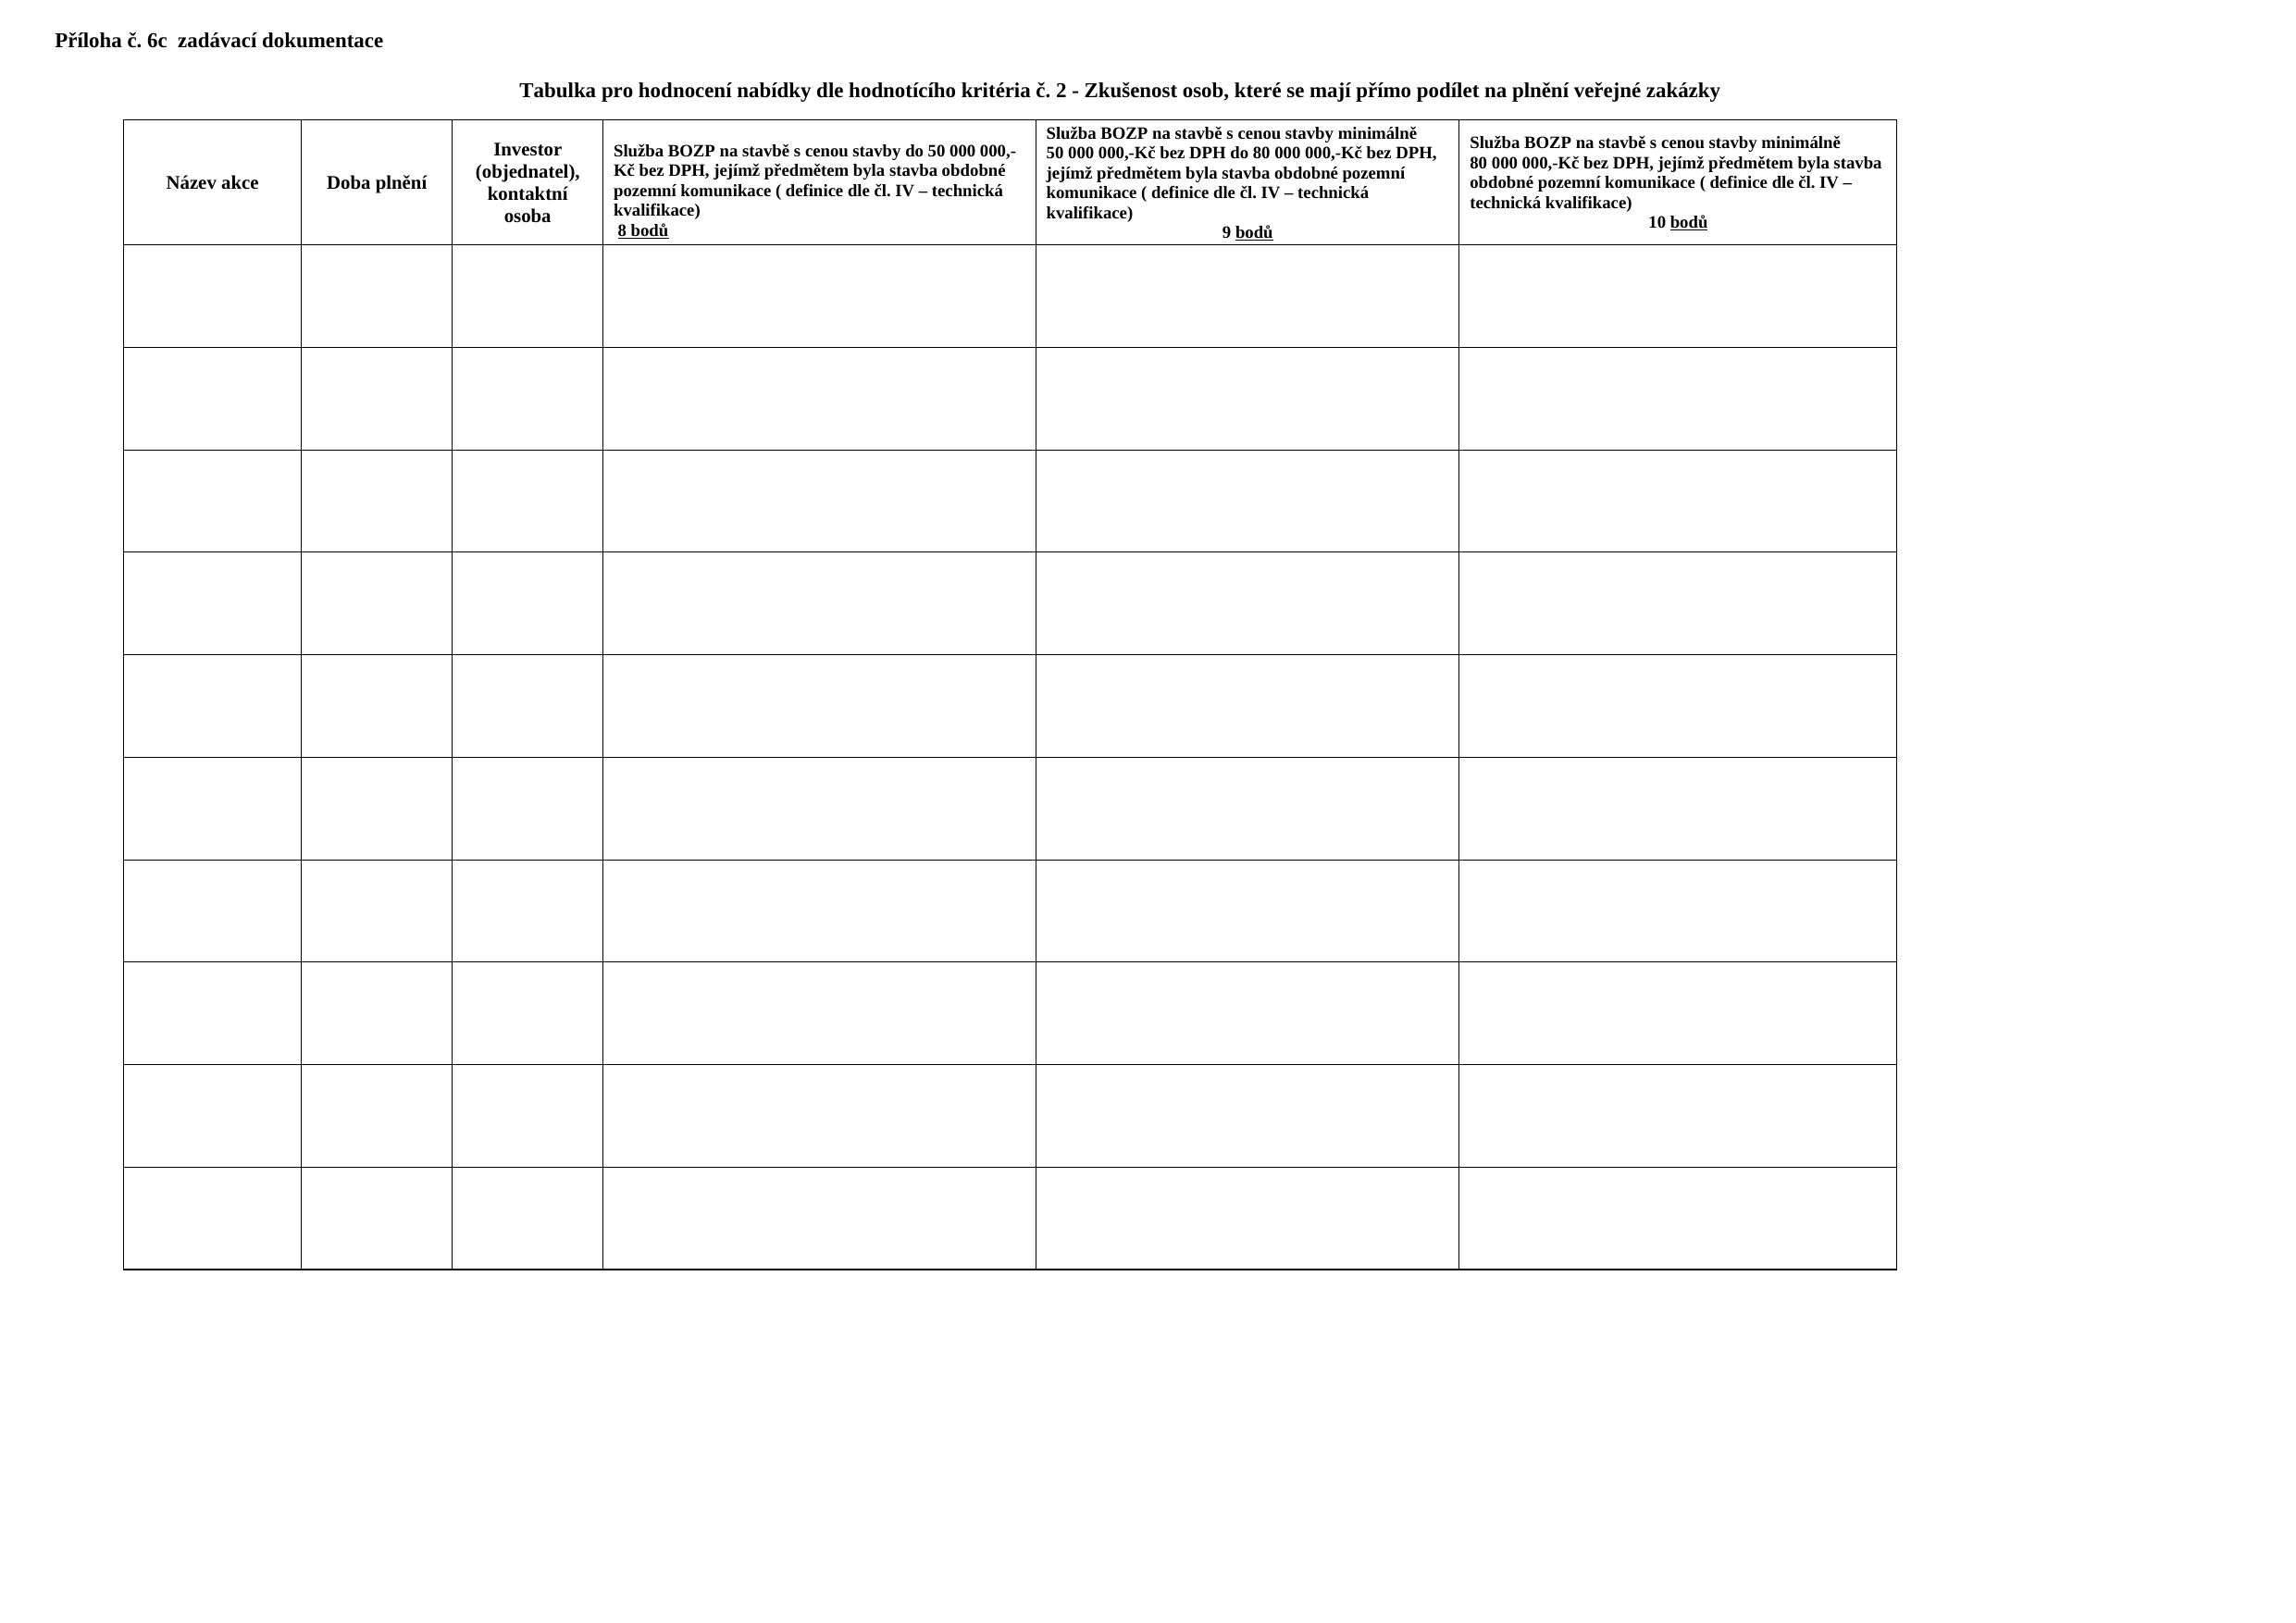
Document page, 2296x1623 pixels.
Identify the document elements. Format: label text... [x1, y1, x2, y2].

table_cell [302, 655, 452, 757]
table_cell [1036, 1168, 1458, 1269]
table_header Název akce [124, 120, 301, 244]
table_header Investor (objednatel), kontaktní osoba [453, 120, 602, 244]
table_cell [124, 962, 301, 1064]
table_cell [1459, 861, 1896, 961]
table_cell [124, 552, 301, 654]
table_cell [1036, 861, 1458, 961]
table_cell [1036, 1065, 1458, 1167]
table_cell [302, 451, 452, 551]
table_cell [453, 655, 602, 757]
table_cell [1459, 1065, 1896, 1167]
table_cell [1459, 655, 1896, 757]
table_cell [1459, 1168, 1896, 1269]
table_header Služba BOZP na stavbě s cenou stavby minimálně 80 000 000,-Kč bez DPH, jejímž předmětem byla stavba obdobné pozemní komunikace ( definice dle čl. IV – technická kvalifikace) 10 bodů [1459, 120, 1896, 244]
table_cell [124, 245, 301, 347]
table_cell [124, 1065, 301, 1167]
table_cell [603, 1065, 1036, 1167]
table_header Doba plnění [302, 120, 452, 244]
table_cell [302, 758, 452, 859]
table_cell [453, 758, 602, 859]
table_cell [453, 861, 602, 961]
table_cell [1459, 348, 1896, 450]
table_cell [453, 962, 602, 1064]
table_cell [453, 1168, 602, 1269]
table_cell [603, 451, 1036, 551]
table_cell [453, 245, 602, 347]
table_cell [302, 1168, 452, 1269]
table_cell [603, 1168, 1036, 1269]
table_cell [453, 451, 602, 551]
table_cell [1036, 245, 1458, 347]
table_cell [124, 758, 301, 859]
table_cell [1459, 758, 1896, 859]
table_cell [302, 962, 452, 1064]
table_cell [1036, 758, 1458, 859]
table_cell [124, 861, 301, 961]
table_cell [603, 245, 1036, 347]
table_cell [124, 348, 301, 450]
text Tabulka pro hodnocení nabídky dle hodnotícího kritéria č. 2 - Zkušenost osob, které se mají přímo podílet na plnění veřejné zakázky [55, 78, 2186, 102]
table_cell [603, 758, 1036, 859]
table_cell [1459, 451, 1896, 551]
table_cell [124, 1168, 301, 1269]
table_cell [603, 348, 1036, 450]
table_cell [603, 861, 1036, 961]
table_cell [1036, 552, 1458, 654]
table_cell [302, 552, 452, 654]
table_cell [1459, 245, 1896, 347]
table_cell [1036, 655, 1458, 757]
table_cell [302, 245, 452, 347]
table_cell [1036, 451, 1458, 551]
table_cell [1459, 962, 1896, 1064]
table_cell [1036, 962, 1458, 1064]
table_cell [1459, 552, 1896, 654]
table_cell [302, 861, 452, 961]
table_header Služba BOZP na stavbě s cenou stavby do 50 000 000,-Kč bez DPH, jejímž předmětem byla stavba obdobné pozemní komunikace ( definice dle čl. IV – technická kvalifikace) 8 bodů [603, 120, 1036, 244]
table_cell [603, 655, 1036, 757]
table_cell [603, 552, 1036, 654]
table_header Služba BOZP na stavbě s cenou stavby minimálně 50 000 000,-Kč bez DPH do 80 000 000,-Kč bez DPH, jejímž předmětem byla stavba obdobné pozemní komunikace ( definice dle čl. IV – technická kvalifikace) 9 bodů [1036, 120, 1458, 244]
table_cell [302, 348, 452, 450]
table_cell [453, 1065, 602, 1167]
table_cell [124, 655, 301, 757]
table_cell [124, 451, 301, 551]
table_cell [1036, 348, 1458, 450]
table_cell [453, 348, 602, 450]
table_cell [302, 1065, 452, 1167]
table_cell [453, 552, 602, 654]
table_cell [603, 962, 1036, 1064]
